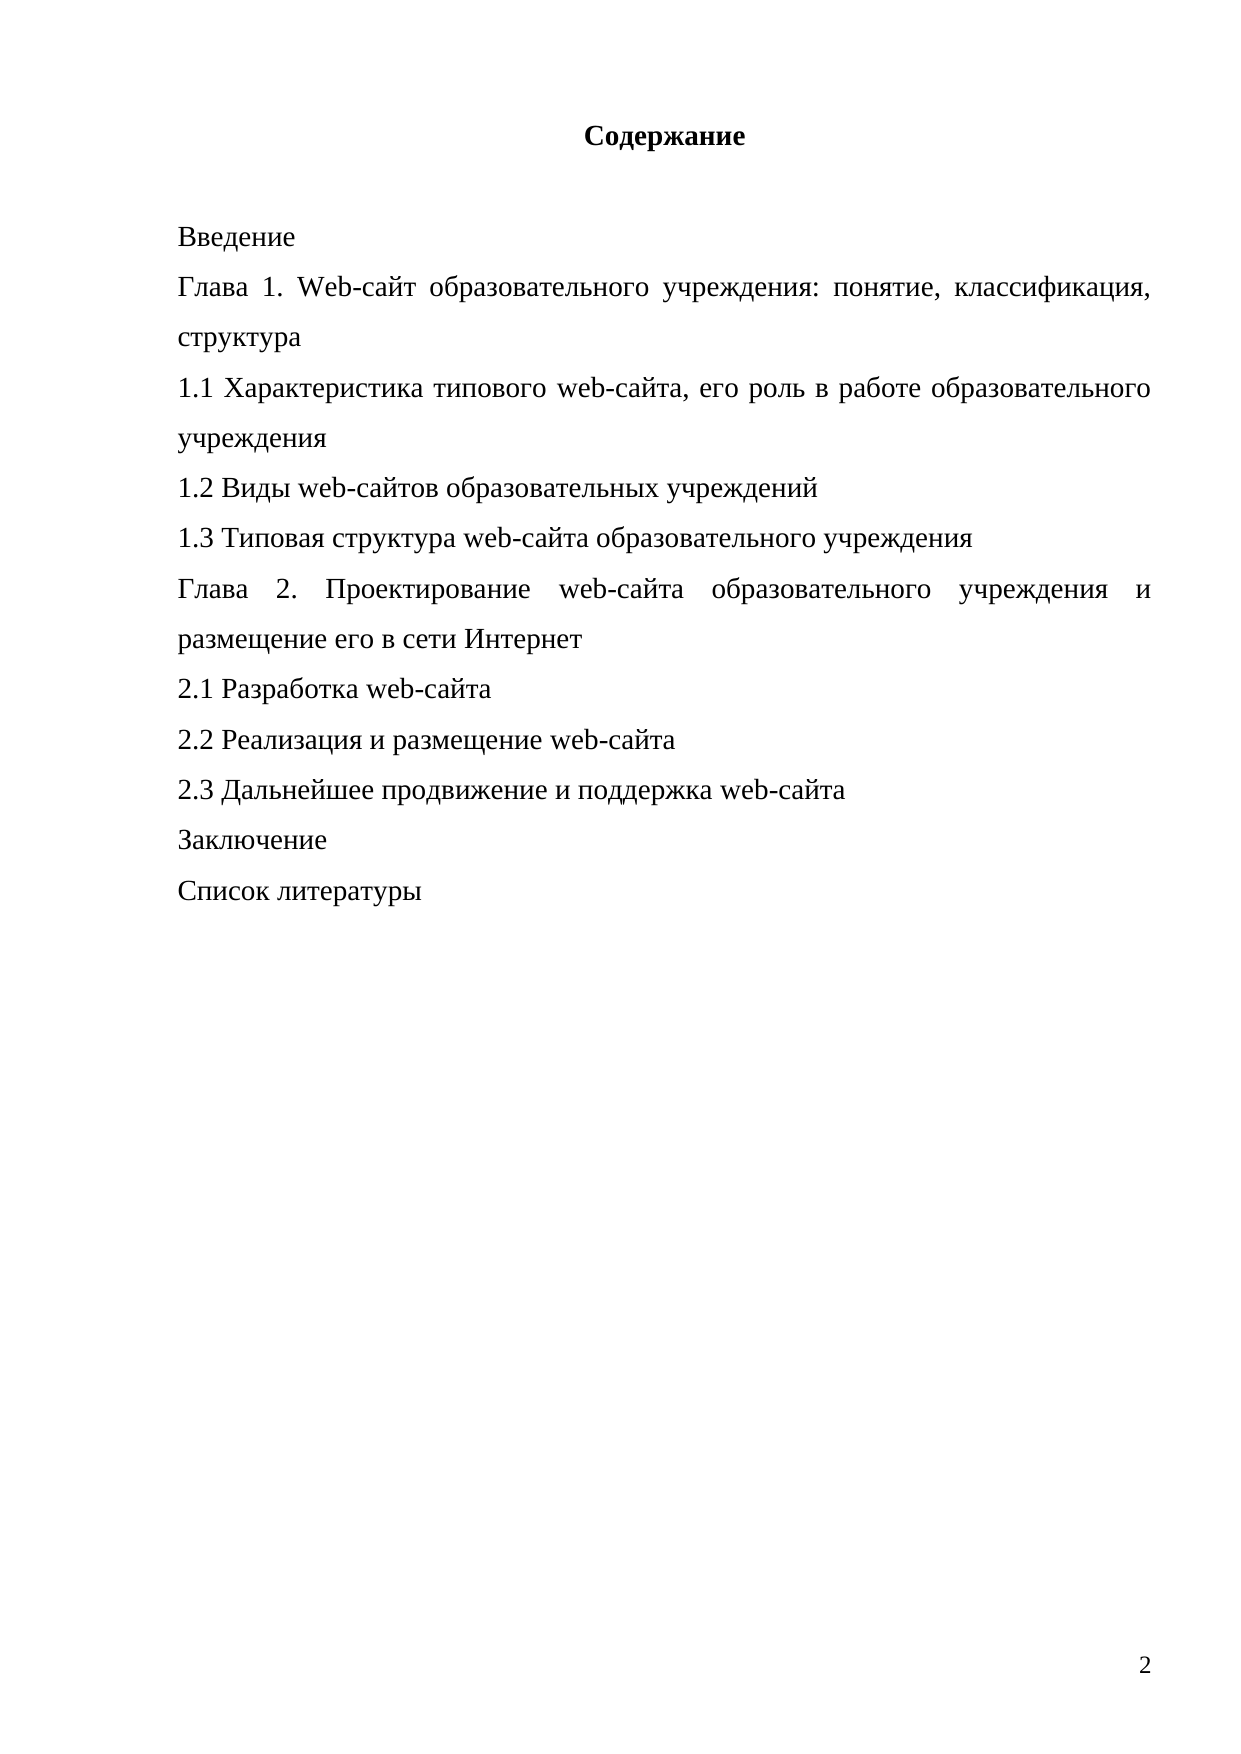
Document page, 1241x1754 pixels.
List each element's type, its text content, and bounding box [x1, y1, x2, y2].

text Содержание [177, 118, 1152, 152]
text 2.1 Разработка web-сайта [177, 672, 1152, 705]
text 2.3 Дальнейшее продвижение и поддержка web-сайта [177, 772, 1152, 806]
text Введение [177, 219, 1152, 252]
text 2.2 Реализация и размещение web-сайта [177, 722, 1152, 755]
text 1.3 Типовая структура web-сайта образовательного учреждения [177, 521, 1152, 554]
text 1.2 Виды web-сайтов образовательных учреждений [177, 470, 1152, 504]
text Глава 1. Web-сайт образовательного учреждения: понятие, классификация, структура [177, 269, 1152, 353]
text 1.1 Характеристика типового web-сайта, его роль в работе образовательного учреждения [177, 370, 1152, 453]
text Список литературы [177, 873, 1152, 906]
text Глава 2. Проектирование web-сайта образовательного учреждения и размещение его в сети Интернет [177, 571, 1152, 655]
text Заключение [177, 822, 1152, 856]
